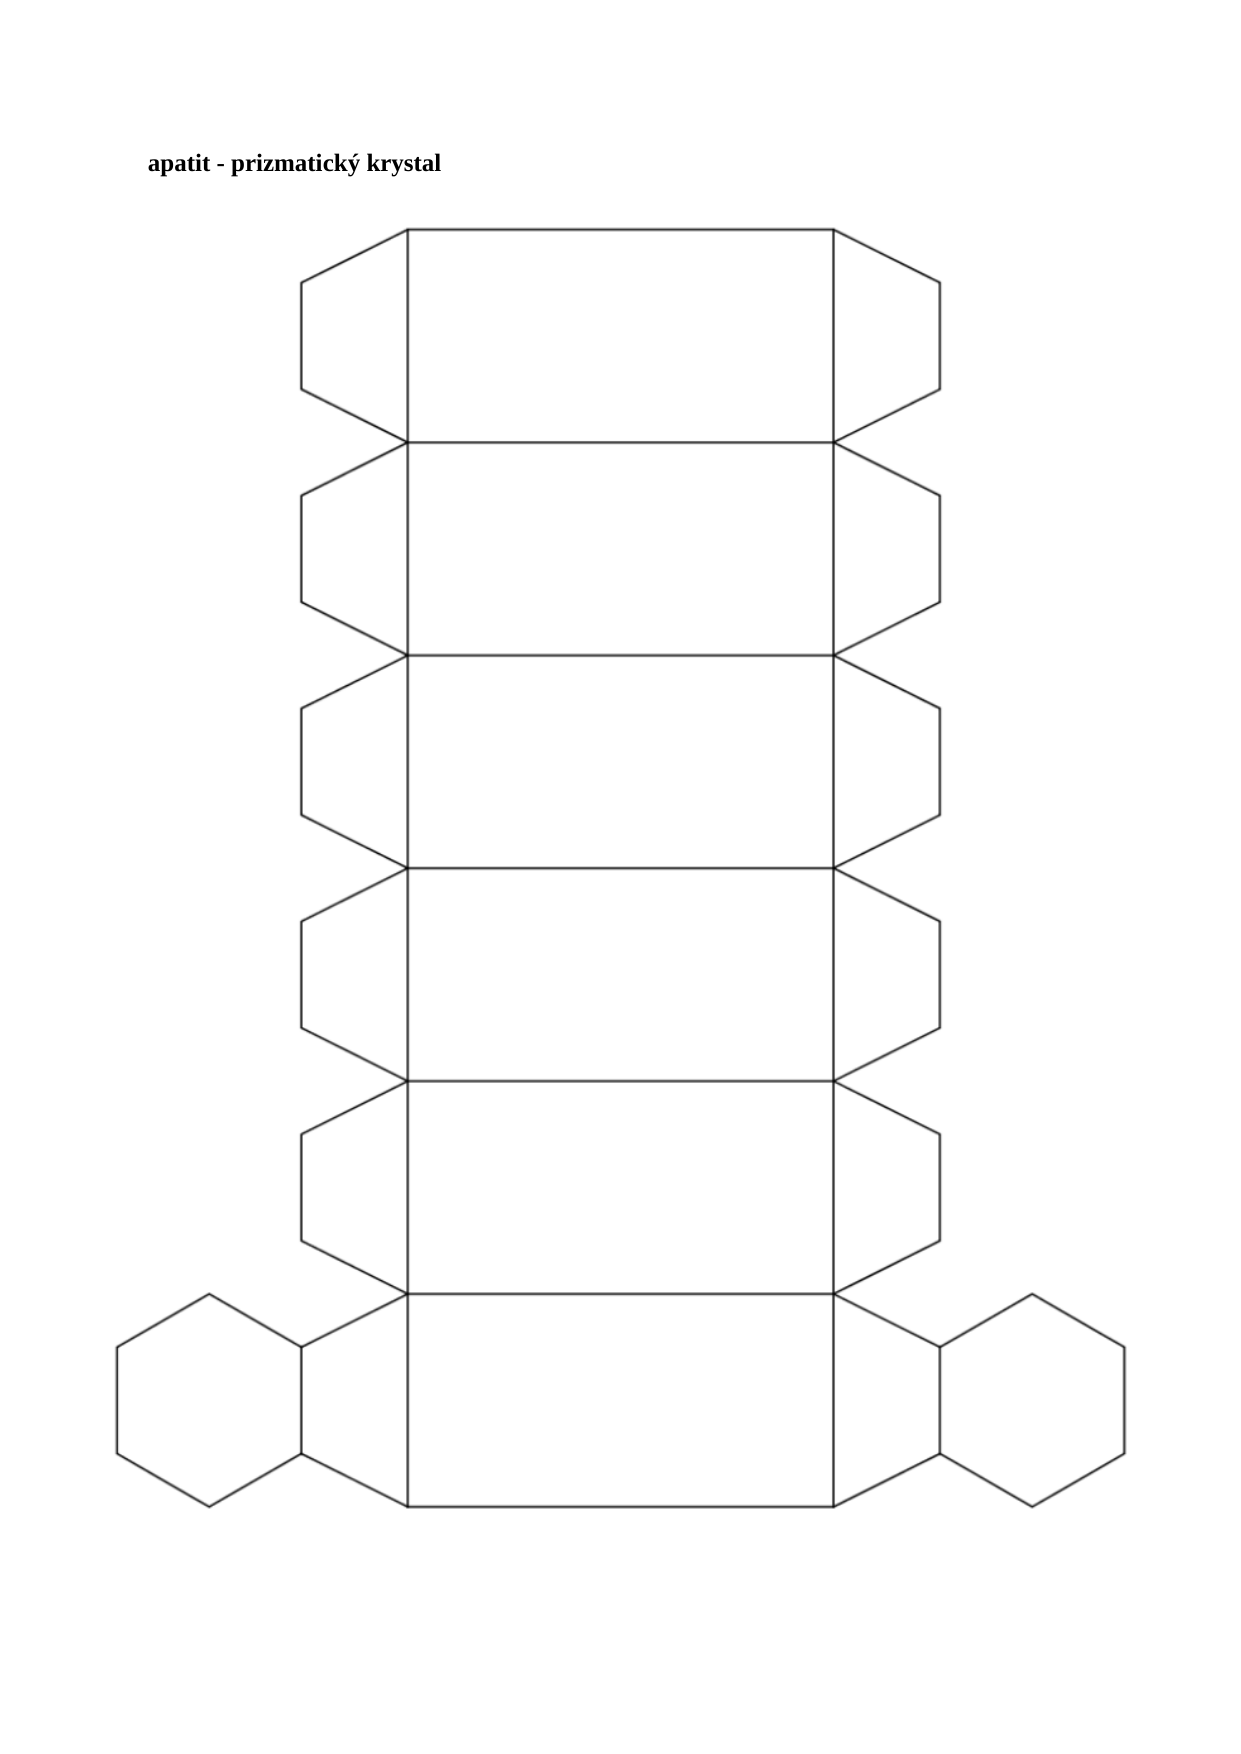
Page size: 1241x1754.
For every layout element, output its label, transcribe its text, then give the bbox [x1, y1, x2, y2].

text apatit - prizmatický krystal [148, 148, 1093, 176]
picture [86, 135, 1157, 1619]
